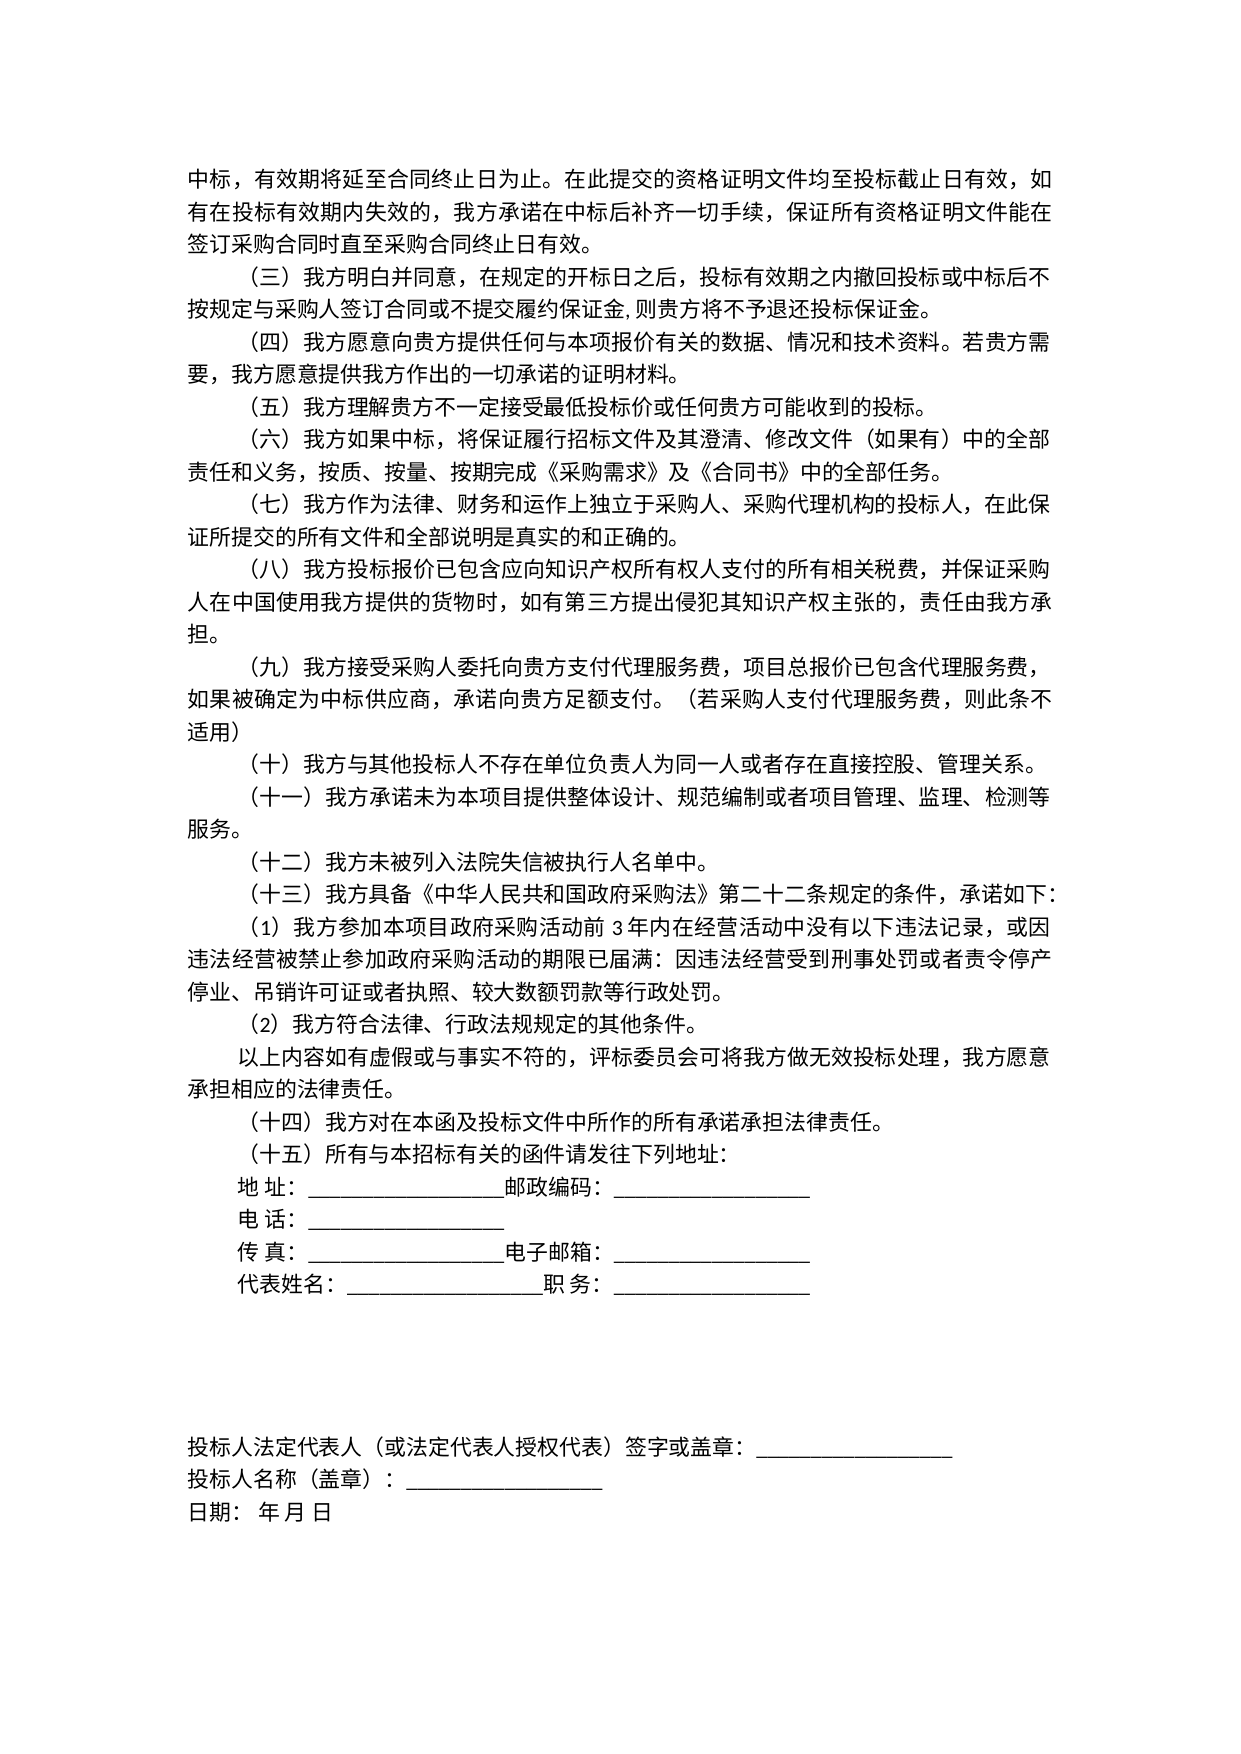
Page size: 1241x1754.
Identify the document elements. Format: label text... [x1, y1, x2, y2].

text （十一）我方承诺未为本项目提供整体设计、规范编制或者项目管理、监理、检测等服务。 [187, 779, 1053, 844]
text 投标人法定代表人（或法定代表人授权代表）签字或盖章：__________________ [187, 1429, 1053, 1462]
text 以上内容如有虚假或与事实不符的，评标委员会可将我方做无效投标处理，我方愿意承担相应的法律责任。 [187, 1039, 1053, 1104]
text （十五）所有与本招标有关的函件请发往下列地址： [187, 1137, 1053, 1169]
text 地 址：__________________邮政编码：__________________ [187, 1169, 1053, 1202]
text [187, 162, 1053, 259]
text 投标人名称（盖章）：__________________ [187, 1462, 1053, 1494]
text （2）我方符合法律、行政法规规定的其他条件。 [187, 1007, 1053, 1039]
text （九）我方接受采购人委托向贵方支付代理服务费，项目总报价已包含代理服务费，如果被确定为中标供应商，承诺向贵方足额支付。（若采购人支付代理服务费，则此条不适用） [187, 649, 1053, 747]
text （八）我方投标报价已包含应向知识产权所有权人支付的所有相关税费，并保证采购人在中国使用我方提供的货物时，如有第三方提出侵犯其知识产权主张的，责任由我方承担。 [187, 552, 1053, 649]
text （三）我方明白并同意，在规定的开标日之后，投标有效期之内撤回投标或中标后不按规定与采购人签订合同或不提交履约保证金, 则贵方将不予退还投标保证金。 [187, 259, 1053, 324]
text （七）我方作为法律、财务和运作上独立于采购人、采购代理机构的投标人，在此保证所提交的所有文件和全部说明是真实的和正确的。 [187, 487, 1053, 552]
text （十四）我方对在本函及投标文件中所作的所有承诺承担法律责任。 [187, 1104, 1053, 1137]
text （四）我方愿意向贵方提供任何与本项报价有关的数据、情况和技术资料。若贵方需要，我方愿意提供我方作出的一切承诺的证明材料。 [187, 324, 1053, 389]
text 电 话：__________________ [187, 1202, 1053, 1234]
text （五）我方理解贵方不一定接受最低投标价或任何贵方可能收到的投标。 [187, 389, 1053, 422]
text 代表姓名：__________________职 务：__________________ [187, 1267, 1053, 1299]
text （1）我方参加本项目政府采购活动前3年内在经营活动中没有以下违法记录，或因违法经营被禁止参加政府采购活动的期限已届满：因违法经营受到刑事处罚或者责令停产停业、吊销许可证或者执照、较大数额罚款等行政处罚。 [187, 909, 1053, 1007]
text （十）我方与其他投标人不存在单位负责人为同一人或者存在直接控股、管理关系。 [187, 747, 1053, 779]
text 传 真：__________________电子邮箱：__________________ [187, 1234, 1053, 1267]
text （十二）我方未被列入法院失信被执行人名单中。 [187, 844, 1053, 877]
text 日期： 年 月 日 [187, 1494, 1053, 1527]
text （十三）我方具备《中华人民共和国政府采购法》第二十二条规定的条件，承诺如下： [187, 877, 1053, 909]
text （六）我方如果中标，将保证履行招标文件及其澄清、修改文件（如果有）中的全部责任和义务，按质、按量、按期完成《采购需求》及《合同书》中的全部任务。 [187, 422, 1053, 487]
